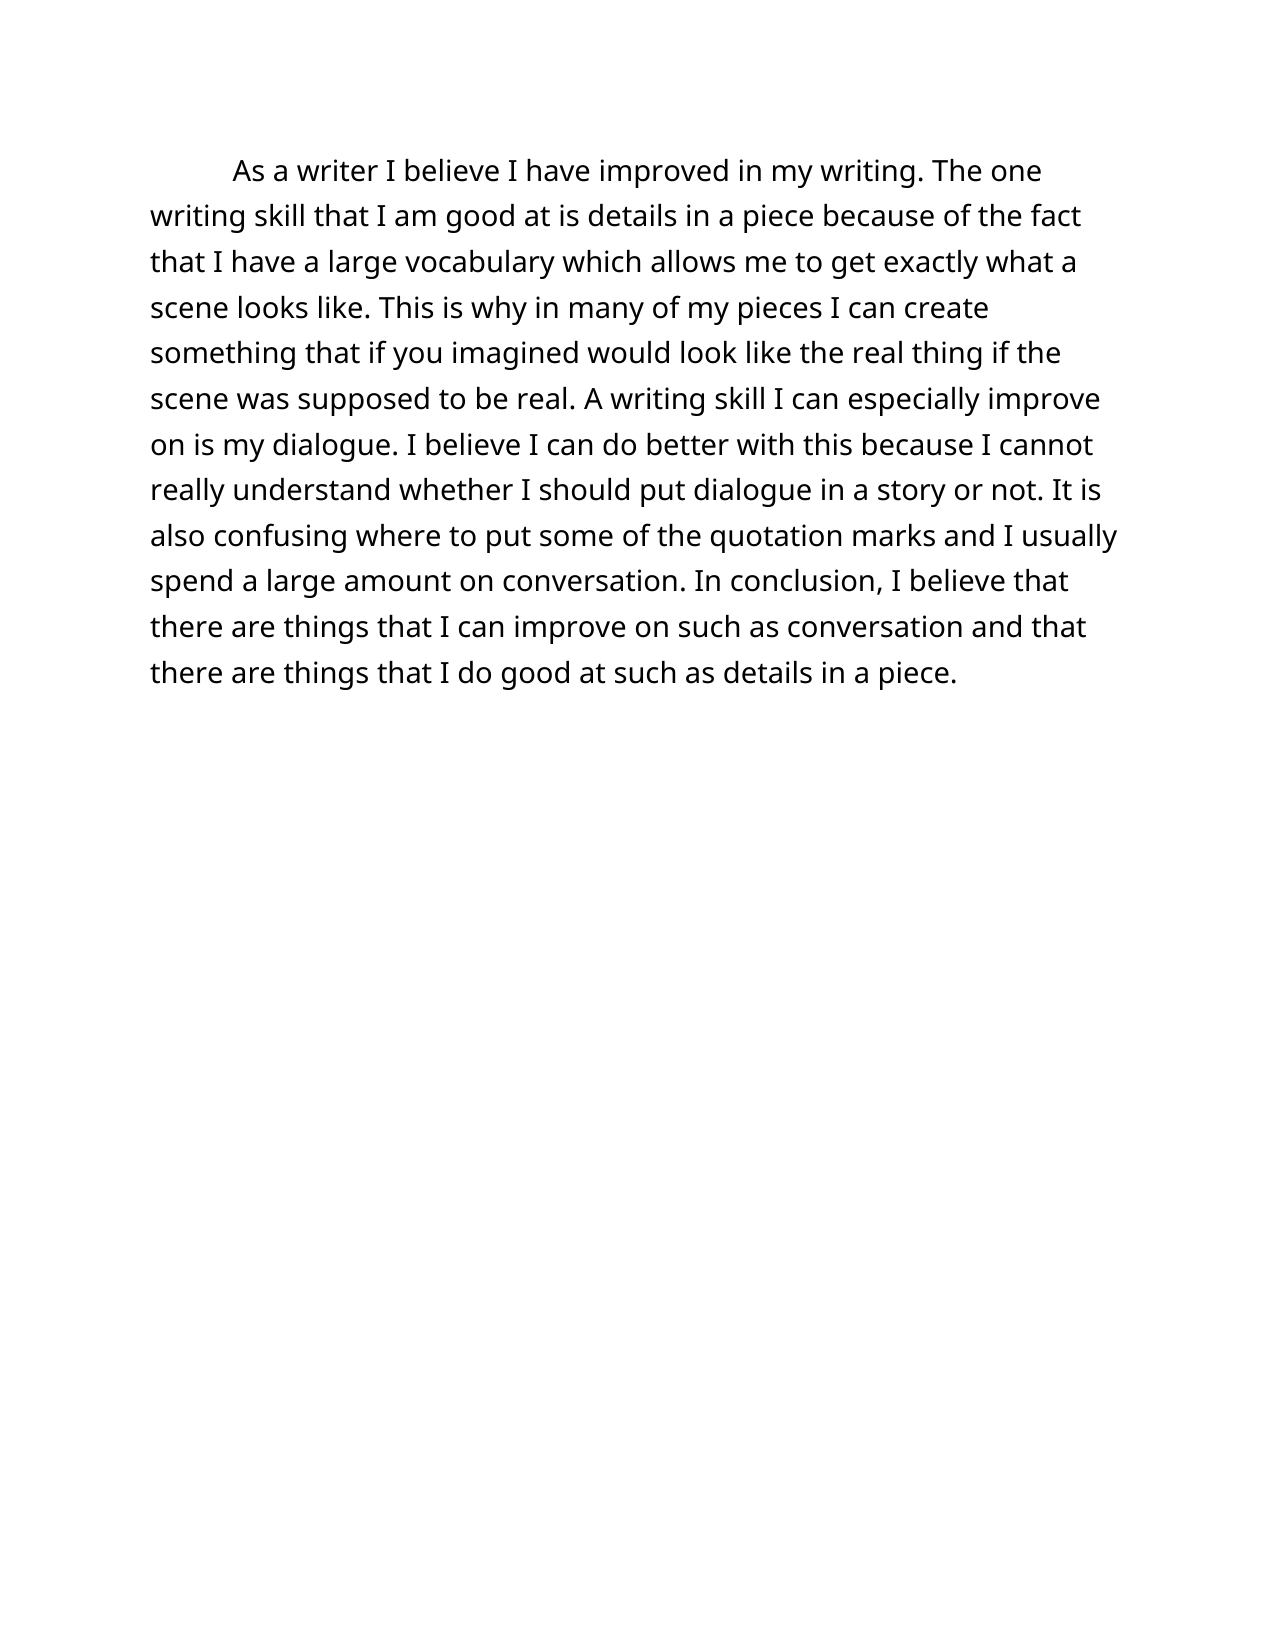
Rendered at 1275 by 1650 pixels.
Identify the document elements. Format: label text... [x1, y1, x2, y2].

text As a writer I believe I have improved in my writing. The one writing skill that I am good at is details in a piece because of the fact that I have a large vocabulary which allows me to get exactly what a scene looks like. This is why in many of my pieces I can create something that if you imagined would look like the real thing if the scene was supposed to be real. A writing skill I can especially improve on is my dialogue. I believe I can do better with this because I cannot really understand whether I should put dialogue in a story or not. It is also confusing where to put some of the quotation marks and I usually spend a large amount on conversation. In conclusion, I believe that there are things that I can improve on such as conversation and that there are things that I do good at such as details in a piece. [150, 150, 1125, 692]
